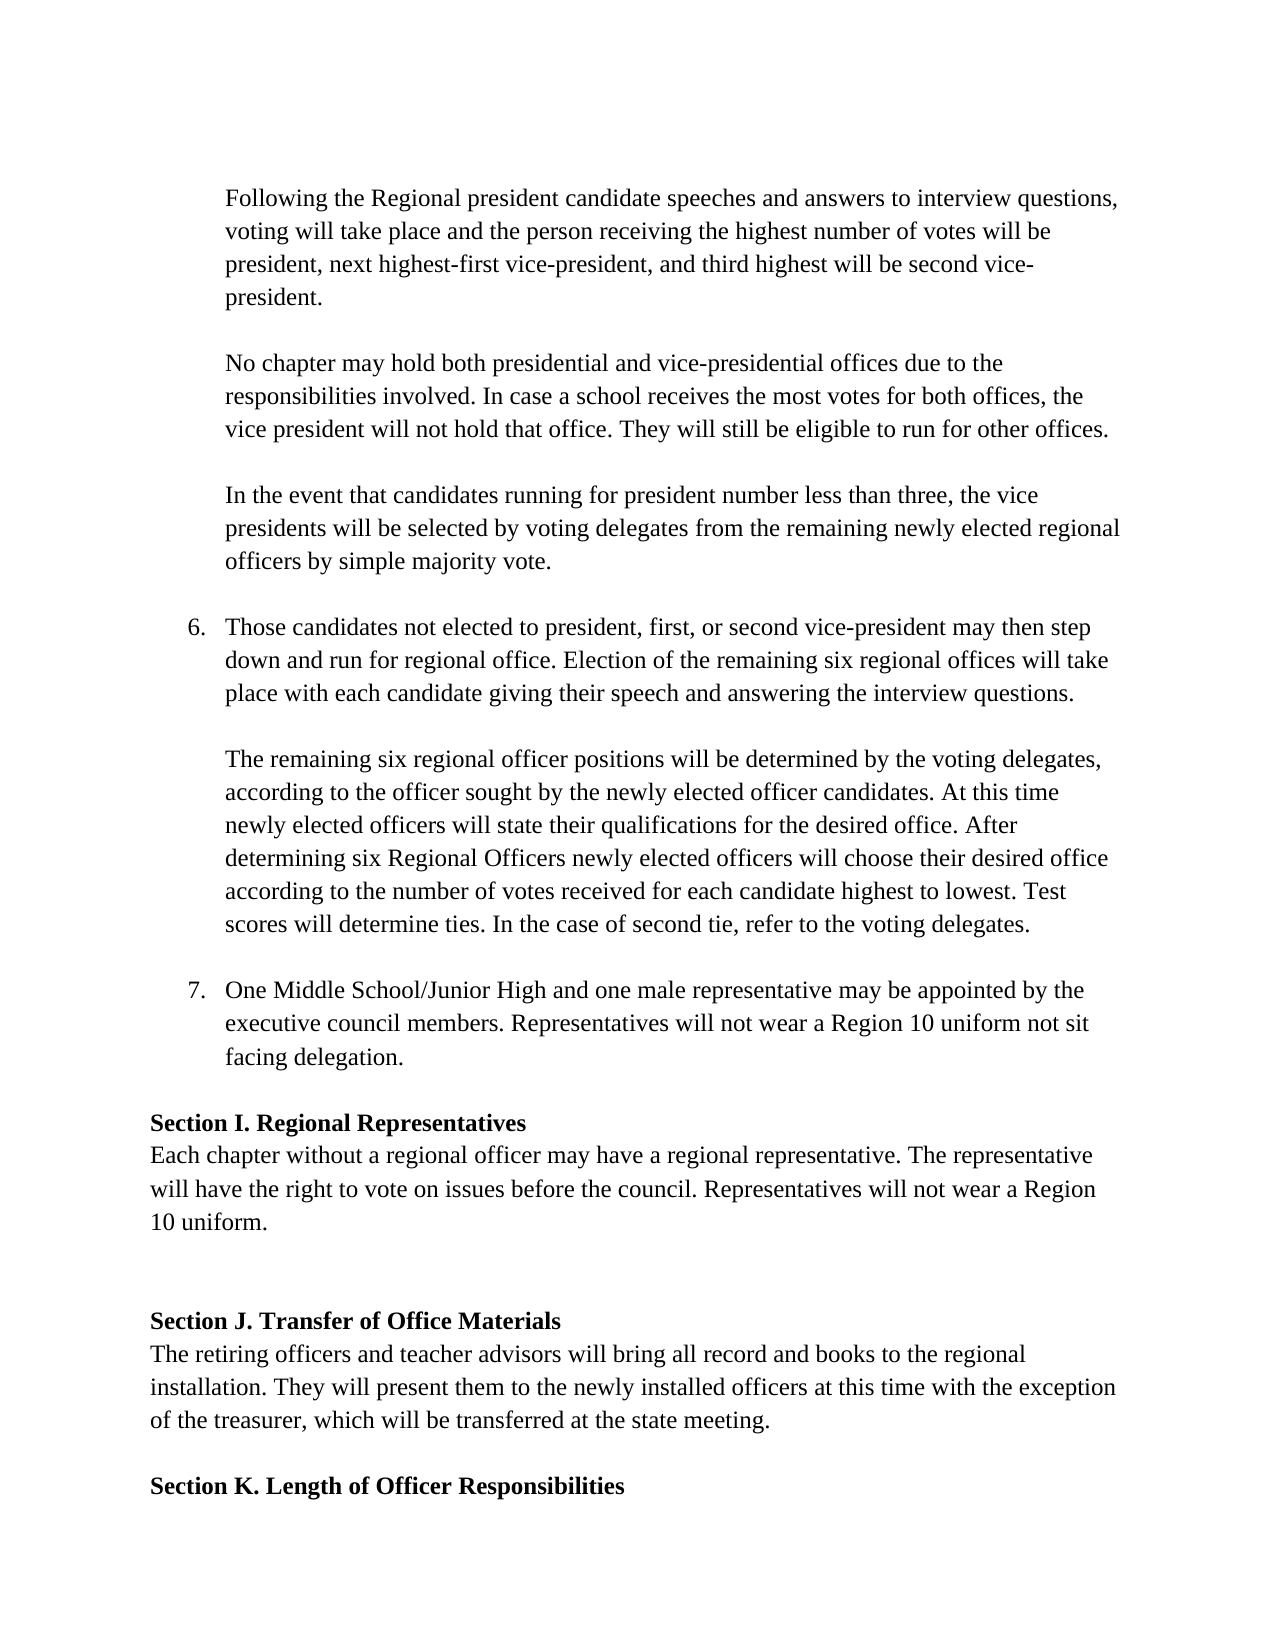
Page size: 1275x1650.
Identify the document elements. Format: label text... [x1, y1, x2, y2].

list Section K. Length of Officer Responsibilities [150, 1471, 1125, 1499]
list Following the Regional president candidate speeches and answers to interview questions, voting will take place and the person receiving the highest number of votes will be president, next highest-first vice-president, and third highest will be second vice-president. [225, 183, 1125, 311]
list The remaining six regional officer positions will be determined by the voting delegates, according to the officer sought by the newly elected officer candidates. At this time newly elected officers will state their qualifications for the desired office. After determining six Regional Officers newly elected officers will choose their desired office according to the number of votes received for each candidate highest to lowest. Test scores will determine ties. In the case of second tie, refer to the voting delegates. [225, 744, 1125, 938]
list In the event that candidates running for president number less than three, the vice presidents will be selected by voting delegates from the remaining newly elected regional officers by simple majority vote. [225, 480, 1125, 575]
list No chapter may hold both presidential and vice-presidential offices due to the responsibilities involved. In case a school receives the most votes for both offices, the vice president will not hold that office. They will still be eligible to run for other offices. [225, 348, 1125, 443]
list Section J. Transfer of Office Materials [150, 1306, 1125, 1334]
list One Middle School/Junior High and one male representative may be appointed by the executive council members. Representatives will not wear a Region 10 uniform not sit facing delegation. [187, 976, 1125, 1070]
list Each chapter without a regional officer may have a regional representative. The representative will have the right to vote on issues before the council. Representatives will not wear a Region 10 uniform. [150, 1141, 1125, 1235]
list Those candidates not elected to president, first, or second vice-president may then step down and run for regional office. Election of the remaining six regional offices will take place with each candidate giving their speech and answering the interview questions. [187, 612, 1125, 707]
list The retiring officers and teacher advisors will bring all record and books to the regional installation. They will present them to the newly installed officers at this time with the exception of the treasurer, which will be transferred at the state meeting. [150, 1339, 1125, 1433]
list Section I. Regional Representatives [150, 1108, 1125, 1136]
